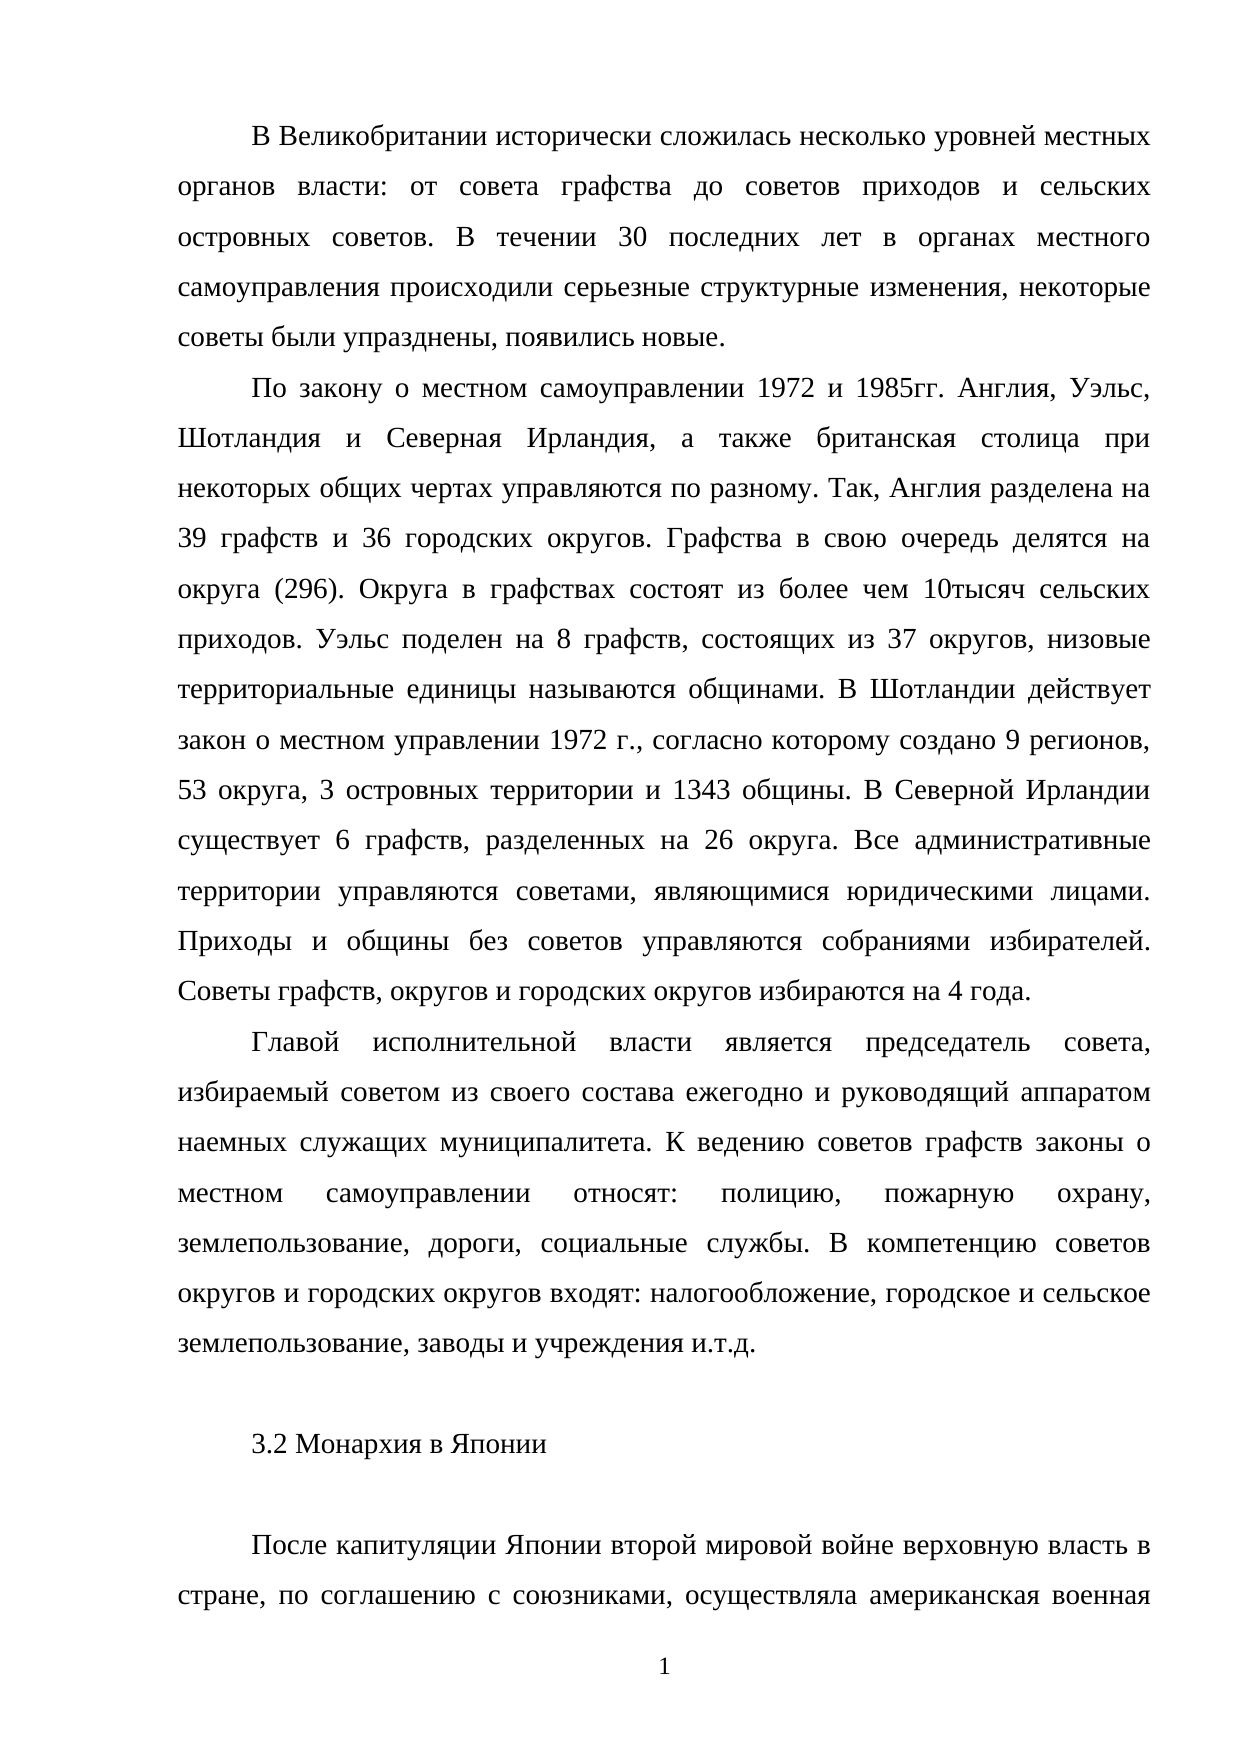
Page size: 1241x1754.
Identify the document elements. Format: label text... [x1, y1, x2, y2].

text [177, 1527, 1152, 1611]
text В Великобритании исторически сложилась несколько уровней местных органов власти: от совета графства до советов приходов и сельских островных советов. В течении 30 последних лет в органах местного самоуправления происходили серьезные структурные изменения, некоторые советы были упразднены, появились новые. [177, 118, 1152, 353]
text Главой исполнительной власти является председатель совета, избираемый советом из своего состава ежегодно и руководящий аппаратом наемных служащих муниципалитета. К ведению советов графств законы о местном самоуправлении относят: полицию, пожарную охрану, землепользование, дороги, социальные службы. В компетенцию советов округов и городских округов входят: налогообложение, городское и сельское землепользование, заводы и учреждения и.т.д. [177, 1024, 1152, 1359]
text 3.2 Монархия в Японии [177, 1426, 1152, 1460]
text По закону о местном самоуправлении 1972 и 1985гг. Англия, Уэльс, Шотландия и Северная Ирландия, а также британская столица при некоторых общих чертах управляются по разному. Так, Англия разделена на 39 графств и 36 городских округов. Графства в свою очередь делятся на округа (296). Округа в графствах состоят из более чем 10тысяч сельских приходов. Уэльс поделен на 8 графств, состоящих из 37 округов, низовые территориальные единицы называются общинами. В Шотландии действует закон о местном управлении ., согласно которому создано 9 регионов, 53 округа, 3 островных территории и 1343 общины. В Северной Ирландии существует 6 графств, разделенных на 26 округа. Все административные территории управляются советами, являющимися юридическими лицами. Приходы и общины без советов управляются собраниями избирателей. Советы графств, округов и городских округов избираются на 4 года. [177, 370, 1152, 1007]
